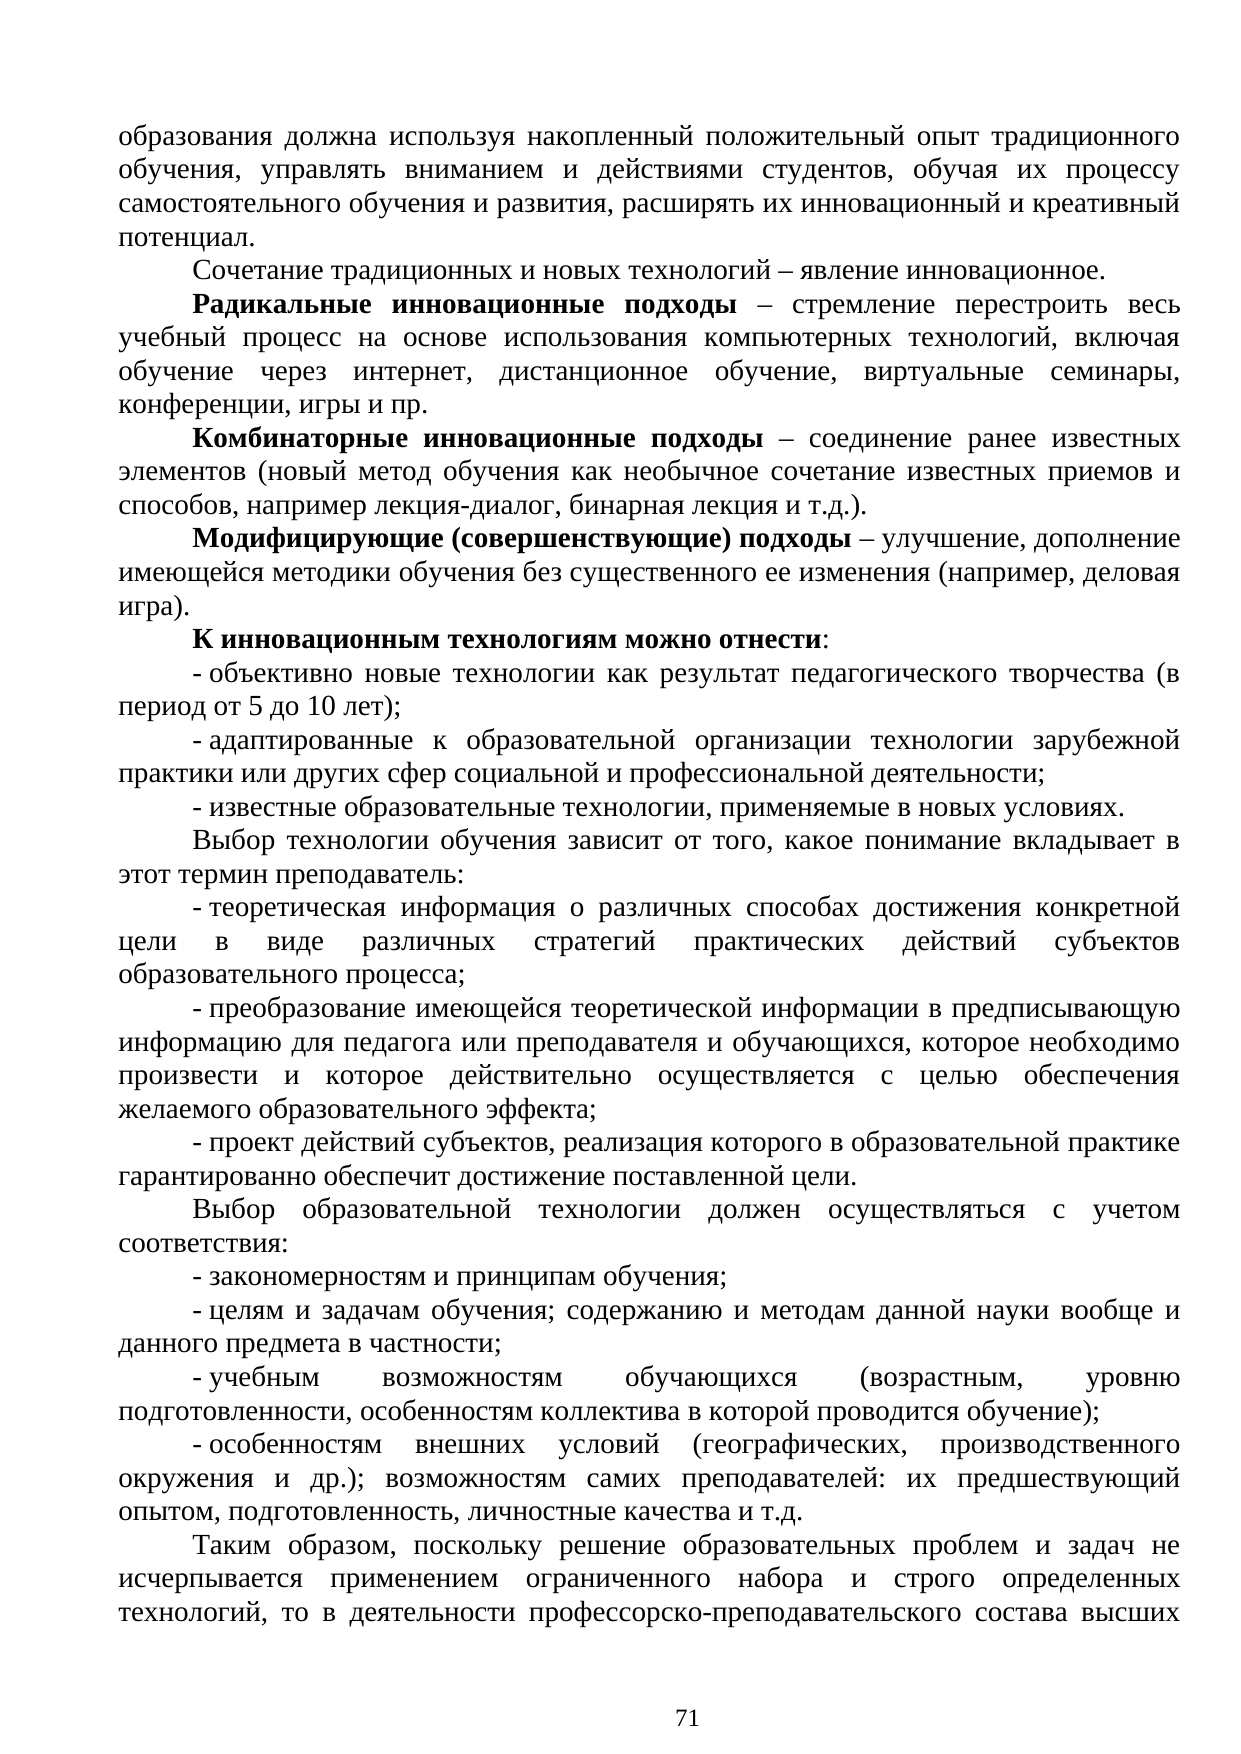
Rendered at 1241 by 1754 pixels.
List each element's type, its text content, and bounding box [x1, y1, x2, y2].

text - проект действий субъектов, реализация которого в образовательной практике гарантированно обеспечит достижение поставленной цели. [118, 1124, 1181, 1191]
text - целям и задачам обучения; содержанию и методам данной науки вообще и данного предмета в частности; [118, 1292, 1181, 1359]
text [118, 1527, 1181, 1627]
text Радикальные инновационные подходы – стремление перестроить весь учебный процесс на основе использования компьютерных технологий, включая обучение через интернет, дистанционное обучение, виртуальные семинары, конференции, игры и пр. [118, 286, 1181, 420]
text - преобразование имеющейся теоретической информации в предписывающую информацию для педагога или преподавателя и обучающихся, которое необходимо произвести и которое действительно осуществляется с целью обеспечения желаемого образовательного эффекта; [118, 990, 1181, 1124]
text - теоретическая информация о различных способах достижения конкретной цели в виде различных стратегий практических действий субъектов образовательного процесса; [118, 889, 1181, 990]
text Комбинаторные инновационные подходы – соединение ранее известных элементов (новый метод обучения как необычное сочетание известных приемов и способов, например лекция-диалог, бинарная лекция и т.д.). [118, 420, 1181, 521]
text - объективно новые технологии как результат педагогического творчества (в период от 5 до 10 лет); [118, 655, 1181, 722]
text - учебным возможностям обучающихся (возрастным, уровню подготовленности, особенностям коллектива в которой проводится обучение); [118, 1359, 1181, 1426]
text Сочетание традиционных и новых технологий – явление инновационное. [118, 252, 1181, 286]
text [118, 118, 1181, 252]
text - особенностям внешних условий (географических, производственного окружения и др.); возможностям самих преподавателей: их предшествующий опытом, подготовленность, личностные качества и т.д. [118, 1426, 1181, 1527]
text - адаптированные к образовательной организации технологии зарубежной практики или других сфер социальной и профессиональной деятельности; [118, 722, 1181, 789]
text Выбор образовательной технологии должен осуществляться с учетом соответствия: [118, 1191, 1181, 1258]
text К инновационным технологиям можно отнести: [118, 621, 1181, 655]
text Модифицирующие (совершенствующие) подходы – улучшение, дополнение имеющейся методики обучения без существенного ее изменения (например, деловая игра). [118, 521, 1181, 621]
text - известные образовательные технологии, применяемые в новых условиях. [118, 789, 1181, 822]
text - закономерностям и принципам обучения; [118, 1258, 1181, 1292]
text Выбор технологии обучения зависит от того, какое понимание вкладывает в этот термин преподаватель: [118, 822, 1181, 889]
